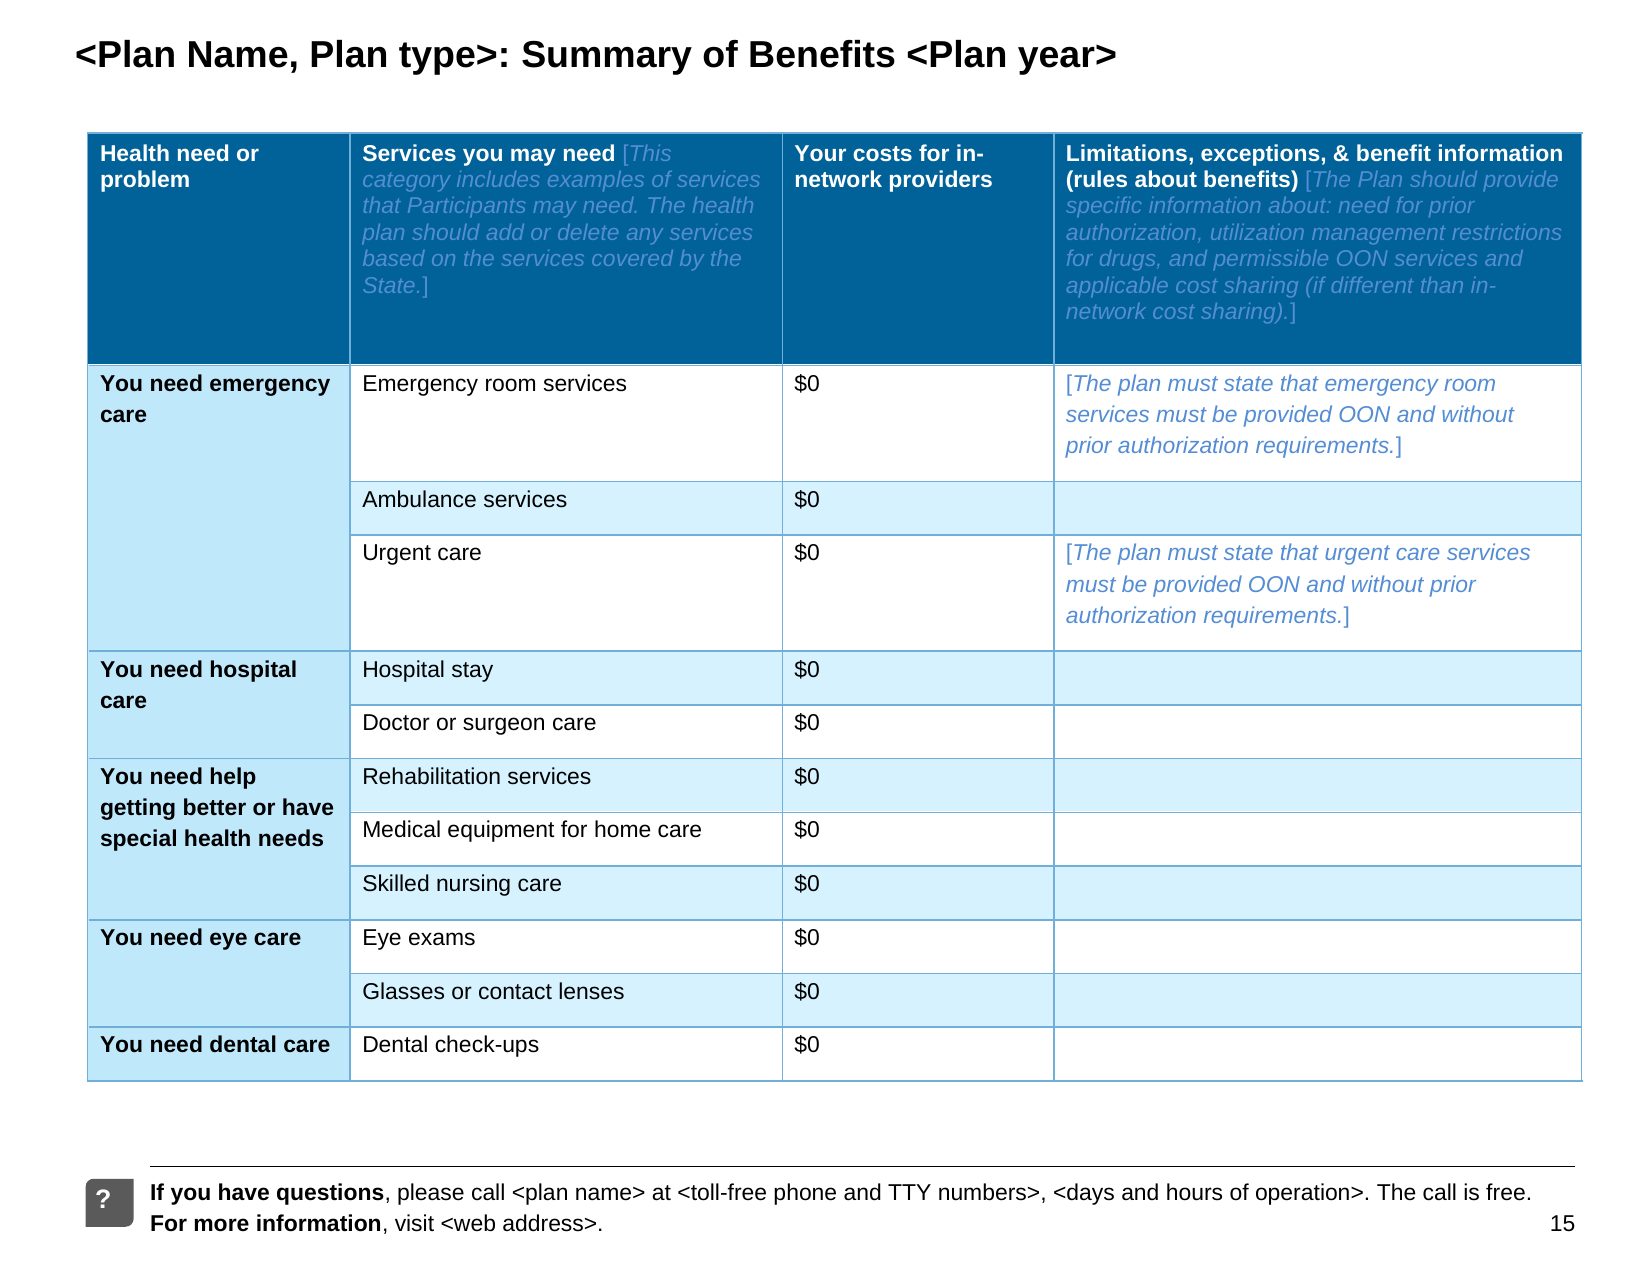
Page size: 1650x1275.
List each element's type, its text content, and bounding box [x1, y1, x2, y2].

table_cell [1055, 813, 1581, 865]
table_header Limitations, exceptions, & benefit information (rules about benefits) [The Plan should provide specific information about: need for prior authorization, utilization management restrictions for drugs, and permissible OON services and applicable cost sharing (if different than in-network cost sharing).] [1055, 134, 1581, 364]
table_cell Emergency room services [351, 366, 782, 481]
table_cell [1055, 867, 1581, 919]
table_cell $0 [783, 813, 1053, 865]
table_cell [1055, 652, 1581, 704]
table_cell $0 [783, 536, 1053, 650]
table_cell [1055, 974, 1581, 1026]
table_cell [The plan must state that emergency room services must be provided OON and without prior authorization requirements.] [1055, 366, 1581, 481]
table_header Health need or problem [88, 134, 349, 364]
table_cell Rehabilitation services [351, 759, 782, 811]
table_cell Skilled nursing care [351, 867, 782, 919]
table_cell $0 [783, 759, 1053, 811]
table_cell Medical equipment for home care [351, 813, 782, 865]
table_cell Urgent care [351, 536, 782, 650]
table_cell $0 [783, 867, 1053, 919]
table_cell [1055, 706, 1581, 758]
table_cell [The plan must state that urgent care services must be provided OON and without prior authorization requirements.] [1055, 536, 1581, 650]
table_cell Hospital stay [351, 652, 782, 704]
table_cell [1055, 921, 1581, 973]
table_cell You need dental care [88, 1027, 349, 1080]
table_header Your costs for in-network providers [783, 134, 1053, 364]
table_cell Eye exams [351, 921, 782, 973]
table_cell Glasses or contact lenses [351, 974, 782, 1026]
table_cell $0 [783, 974, 1053, 1026]
table_cell $0 [783, 652, 1053, 704]
table_cell $0 [783, 706, 1053, 758]
table_cell $0 [783, 921, 1053, 973]
table_cell [1055, 759, 1581, 811]
table_cell You need hospital care [88, 651, 349, 758]
table_cell [1055, 482, 1581, 534]
table_cell You need eye care [88, 920, 349, 1026]
table_cell Dental check-ups [351, 1028, 782, 1080]
table_cell $0 [783, 366, 1053, 481]
table_cell Ambulance services [351, 482, 782, 534]
table_cell You need emergency care [88, 366, 349, 650]
table_cell $0 [783, 482, 1053, 534]
table_header Services you may need [This category includes examples of services that Participants may need. The health plan should add or delete any services based on the services covered by the State.] [351, 134, 782, 364]
table_cell [1055, 1028, 1581, 1080]
table_cell $0 [783, 1028, 1053, 1080]
table_cell You need help getting better or have special health needs [88, 759, 349, 919]
table_cell Doctor or surgeon care [351, 706, 782, 758]
